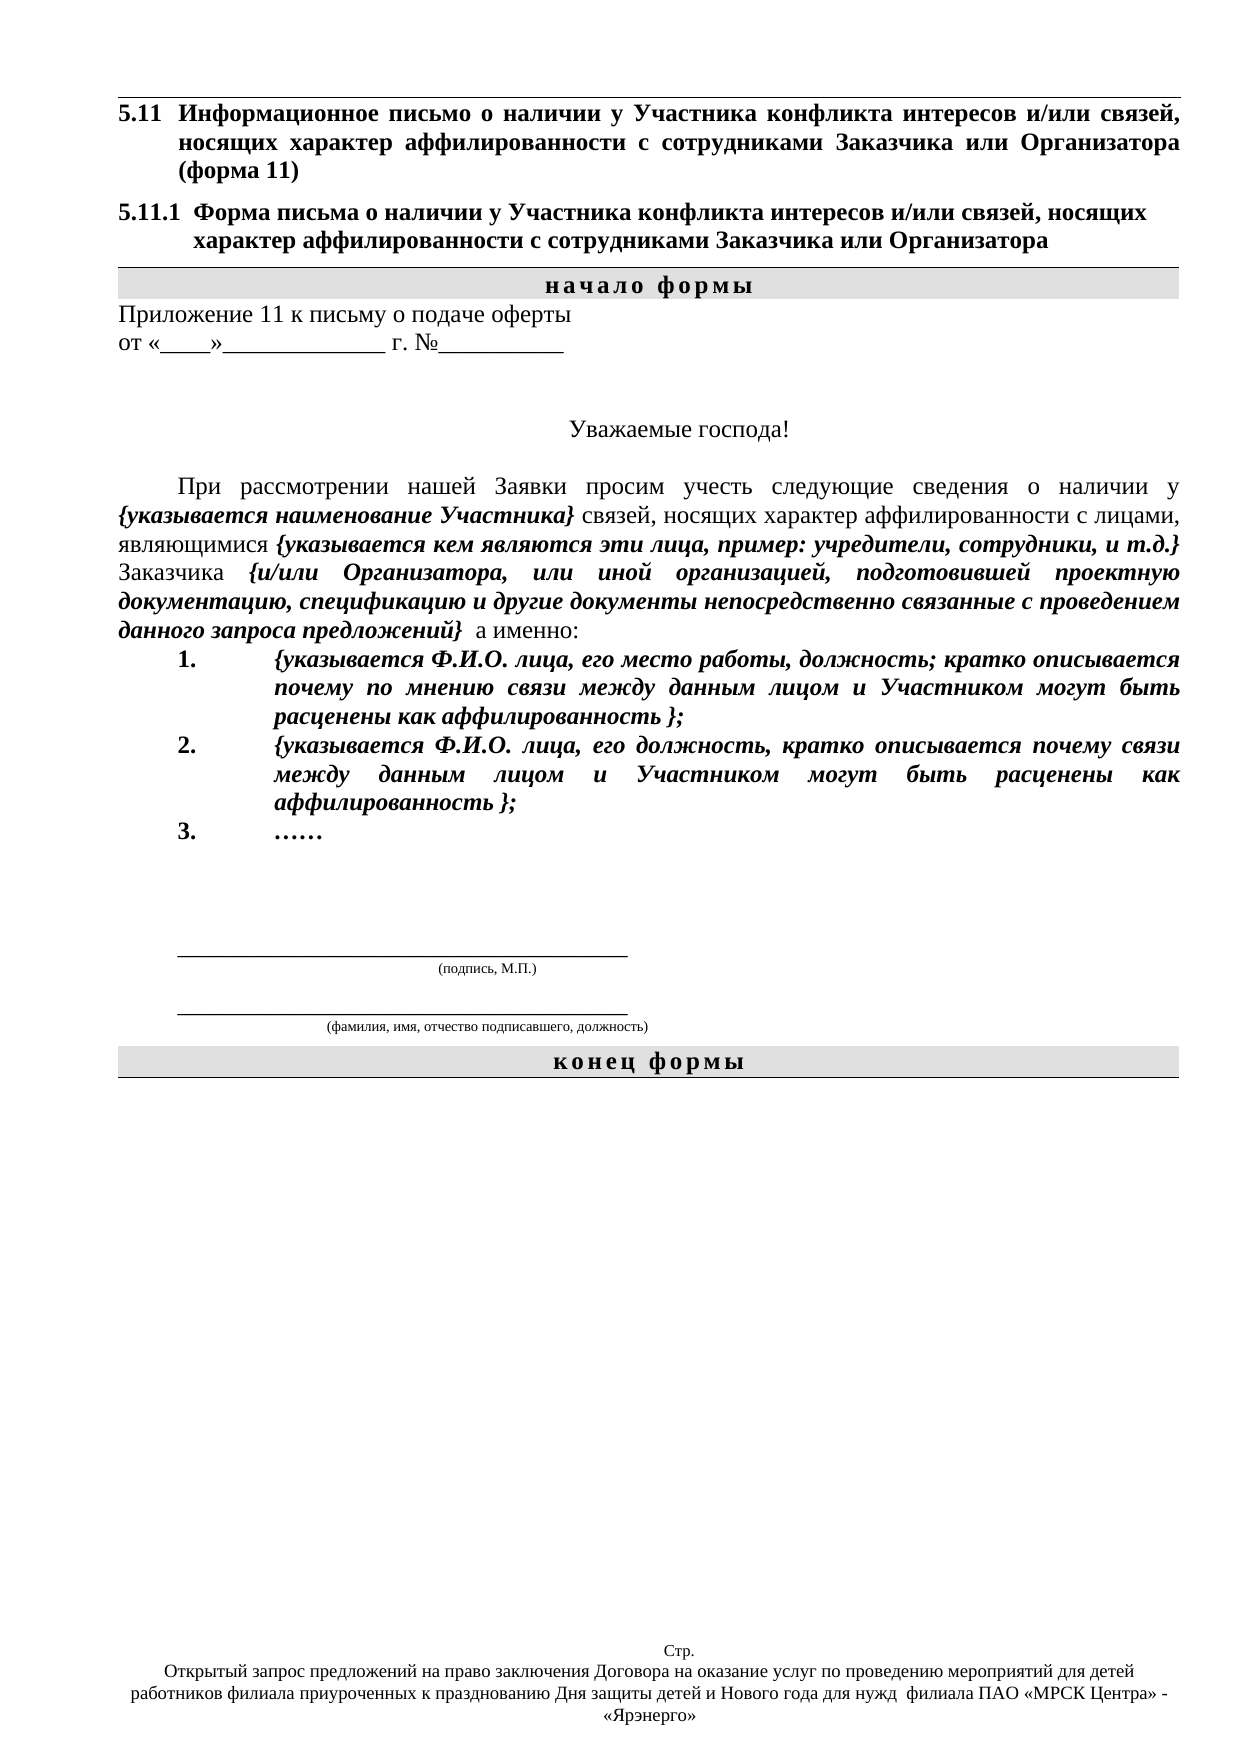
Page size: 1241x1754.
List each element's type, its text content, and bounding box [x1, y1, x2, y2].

list …… [177, 816, 1181, 845]
text При рассмотрении нашей Заявки просим учесть следующие сведения о наличии у {указывается наименование Участника} связей, носящих характер аффилированности с лицами, являющимися {указывается кем являются эти лица, пример: учредители, сотрудники, и т.д.} Заказчика {и/или Организатора, или иной организацией, подготовившей проектную документацию, спецификацию и другие документы непосредственно связанные с проведением данного запроса предложений} а именно: [118, 471, 1181, 644]
list {указывается Ф.И.О. лица, его место работы, должность; кратко описывается почему по мнению связи между данным лицом и Участником могут быть расценены как аффилированность }; [177, 644, 1181, 730]
text (подпись, М.П.) [118, 960, 797, 989]
subtitle Информационное письмо о наличии у Участника конфликта интересов и/или связей, носящих характер аффилированности с сотрудниками Заказчика или Организатора (форма 11) [118, 98, 1181, 184]
list {указывается Ф.И.О. лица, его должность, кратко описывается почему связи между данным лицом и Участником могут быть расценены как аффилированность }; [177, 730, 1181, 816]
text Приложение 11 к письму о подаче оферты от «____»_____________ г. №__________ [118, 299, 1181, 356]
subtitle Форма письма о наличии у Участника конфликта интересов и/или связей, носящих характер аффилированности с сотрудниками Заказчика или Организатора [118, 197, 1181, 254]
text Уважаемые господа! [118, 414, 1181, 442]
text конец формы [118, 1046, 1179, 1077]
text ____________________________________ [118, 989, 1181, 1017]
text начало формы [118, 268, 1179, 299]
text (фамилия, имя, отчество подписавшего, должность) [118, 1017, 797, 1046]
text ____________________________________ [118, 931, 1181, 960]
